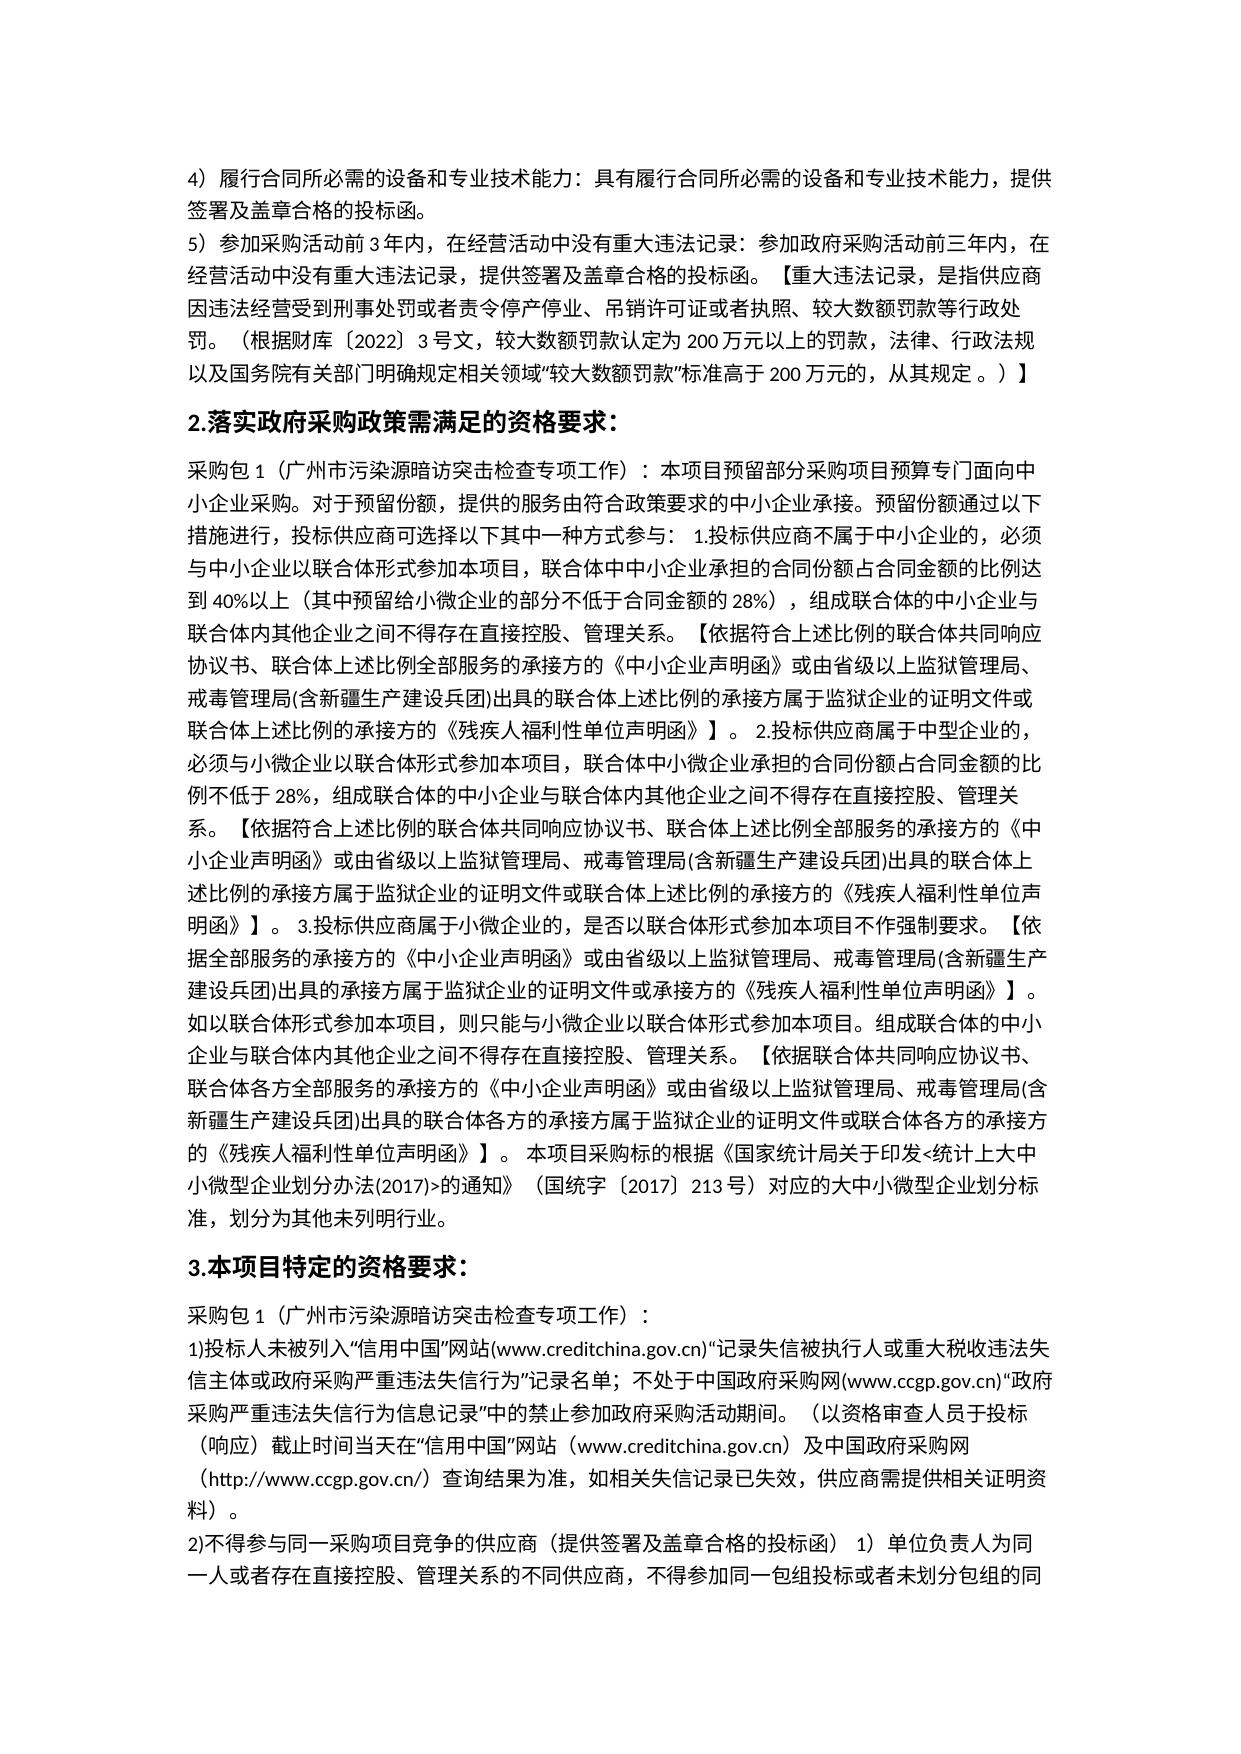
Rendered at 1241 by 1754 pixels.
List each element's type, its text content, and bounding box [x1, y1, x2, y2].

text 2.落实政府采购政策需满足的资格要求： [187, 389, 1053, 454]
text 1)投标人未被列入“信用中国”网站(www.creditchina.gov.cn)“记录失信被执行人或重大税收违法失信主体或政府采购严重违法失信行为”记录名单；不处于中国政府采购网(www.ccgp.gov.cn)“政府采购严重违法失信行为信息记录”中的禁止参加政府采购活动期间。（以资格审查人员于投标（响应）截止时间当天在“信用中国”网站（www.creditchina.gov.cn）及中国政府采购网（http://www.ccgp.gov.cn/）查询结果为准，如相关失信记录已失效，供应商需提供相关证明资料）。 [187, 1332, 1053, 1527]
text 3.本项目特定的资格要求： [187, 1234, 1053, 1299]
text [187, 1527, 1053, 1592]
text 5）参加采购活动前3年内，在经营活动中没有重大违法记录：参加政府采购活动前三年内，在经营活动中没有重大违法记录，提供签署及盖章合格的投标函。【重大违法记录，是指供应商因违法经营受到刑事处罚或者责令停产停业、吊销许可证或者执照、较大数额罚款等行政处罚。（根据财库〔2022〕3 号文，较大数额罚款认定为200万元以上的罚款，法律、行政法规以及国务院有关部门明确规定相关领域“较大数额罚款”标准高于200万元的，从其规定 。）】 [187, 227, 1053, 389]
text 采购包1（广州市污染源暗访突击检查专项工作）： [187, 1299, 1053, 1332]
text 4）履行合同所必需的设备和专业技术能力：具有履行合同所必需的设备和专业技术能力，提供签署及盖章合格的投标函。 [187, 162, 1053, 227]
text 采购包1（广州市污染源暗访突击检查专项工作）：本项目预留部分采购项目预算专门面向中小企业采购。对于预留份额，提供的服务由符合政策要求的中小企业承接。预留份额通过以下措施进行，投标供应商可选择以下其中一种方式参与： 1.投标供应商不属于中小企业的，必须与中小企业以联合体形式参加本项目，联合体中中小企业承担的合同份额占合同金额的比例达到40%以上（其中预留给小微企业的部分不低于合同金额的28%），组成联合体的中小企业与联合体内其他企业之间不得存在直接控股、管理关系。【依据符合上述比例的联合体共同响应协议书、联合体上述比例全部服务的承接方的《中小企业声明函》或由省级以上监狱管理局、戒毒管理局(含新疆生产建设兵团)出具的联合体上述比例的承接方属于监狱企业的证明文件或联合体上述比例的承接方的《残疾人福利性单位声明函》】。 2.投标供应商属于中型企业的，必须与小微企业以联合体形式参加本项目，联合体中小微企业承担的合同份额占合同金额的比例不低于28%，组成联合体的中小企业与联合体内其他企业之间不得存在直接控股、管理关系。【依据符合上述比例的联合体共同响应协议书、联合体上述比例全部服务的承接方的《中小企业声明函》或由省级以上监狱管理局、戒毒管理局(含新疆生产建设兵团)出具的联合体上述比例的承接方属于监狱企业的证明文件或联合体上述比例的承接方的《残疾人福利性单位声明函》】。 3.投标供应商属于小微企业的，是否以联合体形式参加本项目不作强制要求。【依据全部服务的承接方的《中小企业声明函》或由省级以上监狱管理局、戒毒管理局(含新疆生产建设兵团)出具的承接方属于监狱企业的证明文件或承接方的《残疾人福利性单位声明函》】。如以联合体形式参加本项目，则只能与小微企业以联合体形式参加本项目。组成联合体的中小企业与联合体内其他企业之间不得存在直接控股、管理关系。【依据联合体共同响应协议书、联合体各方全部服务的承接方的《中小企业声明函》或由省级以上监狱管理局、戒毒管理局(含新疆生产建设兵团)出具的联合体各方的承接方属于监狱企业的证明文件或联合体各方的承接方的《残疾人福利性单位声明函》】。 本项目采购标的根据《国家统计局关于印发<统计上大中小微型企业划分办法(2017)>的通知》（国统字〔2017〕213号）对应的大中小微型企业划分标准，划分为其他未列明行业。 [187, 454, 1053, 1234]
